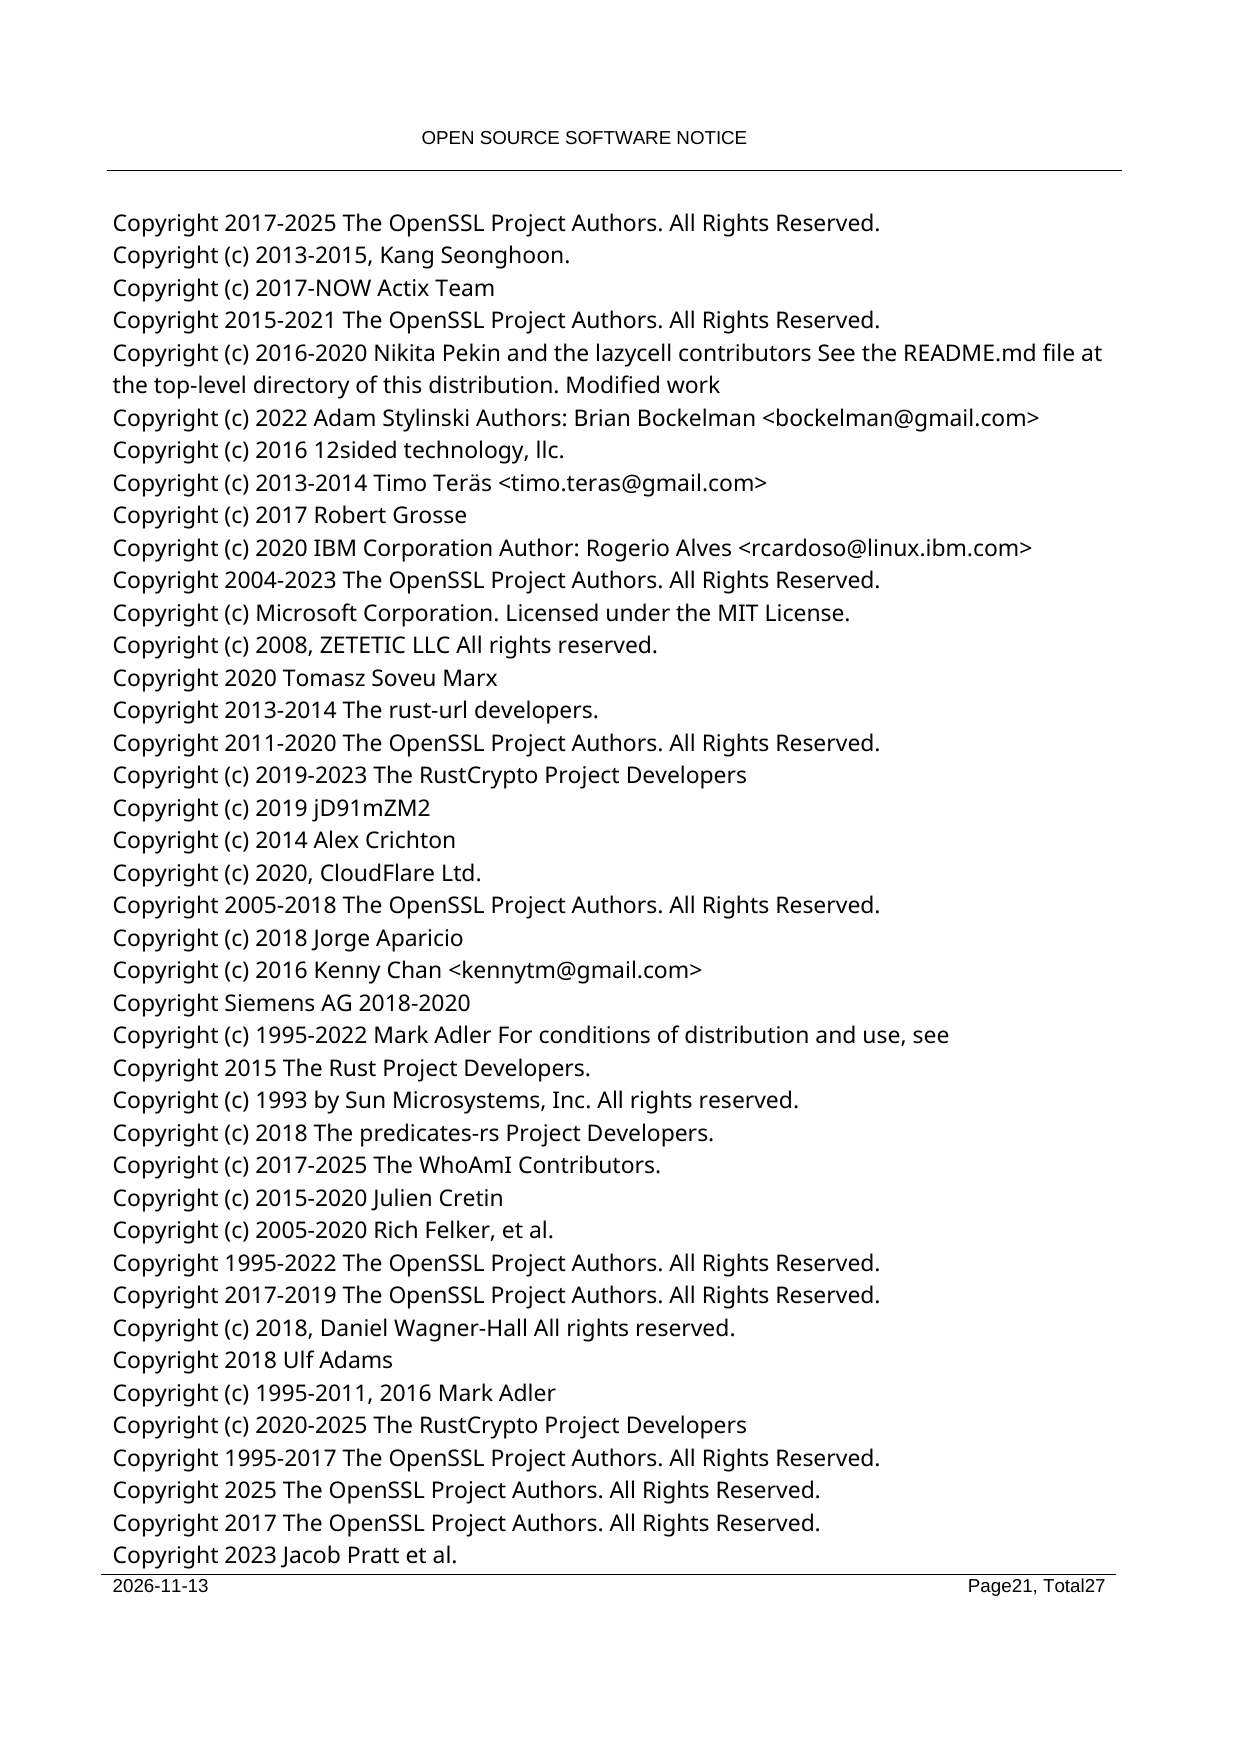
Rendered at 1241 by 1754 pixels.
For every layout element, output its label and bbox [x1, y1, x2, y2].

text [112, 206, 1128, 1571]
